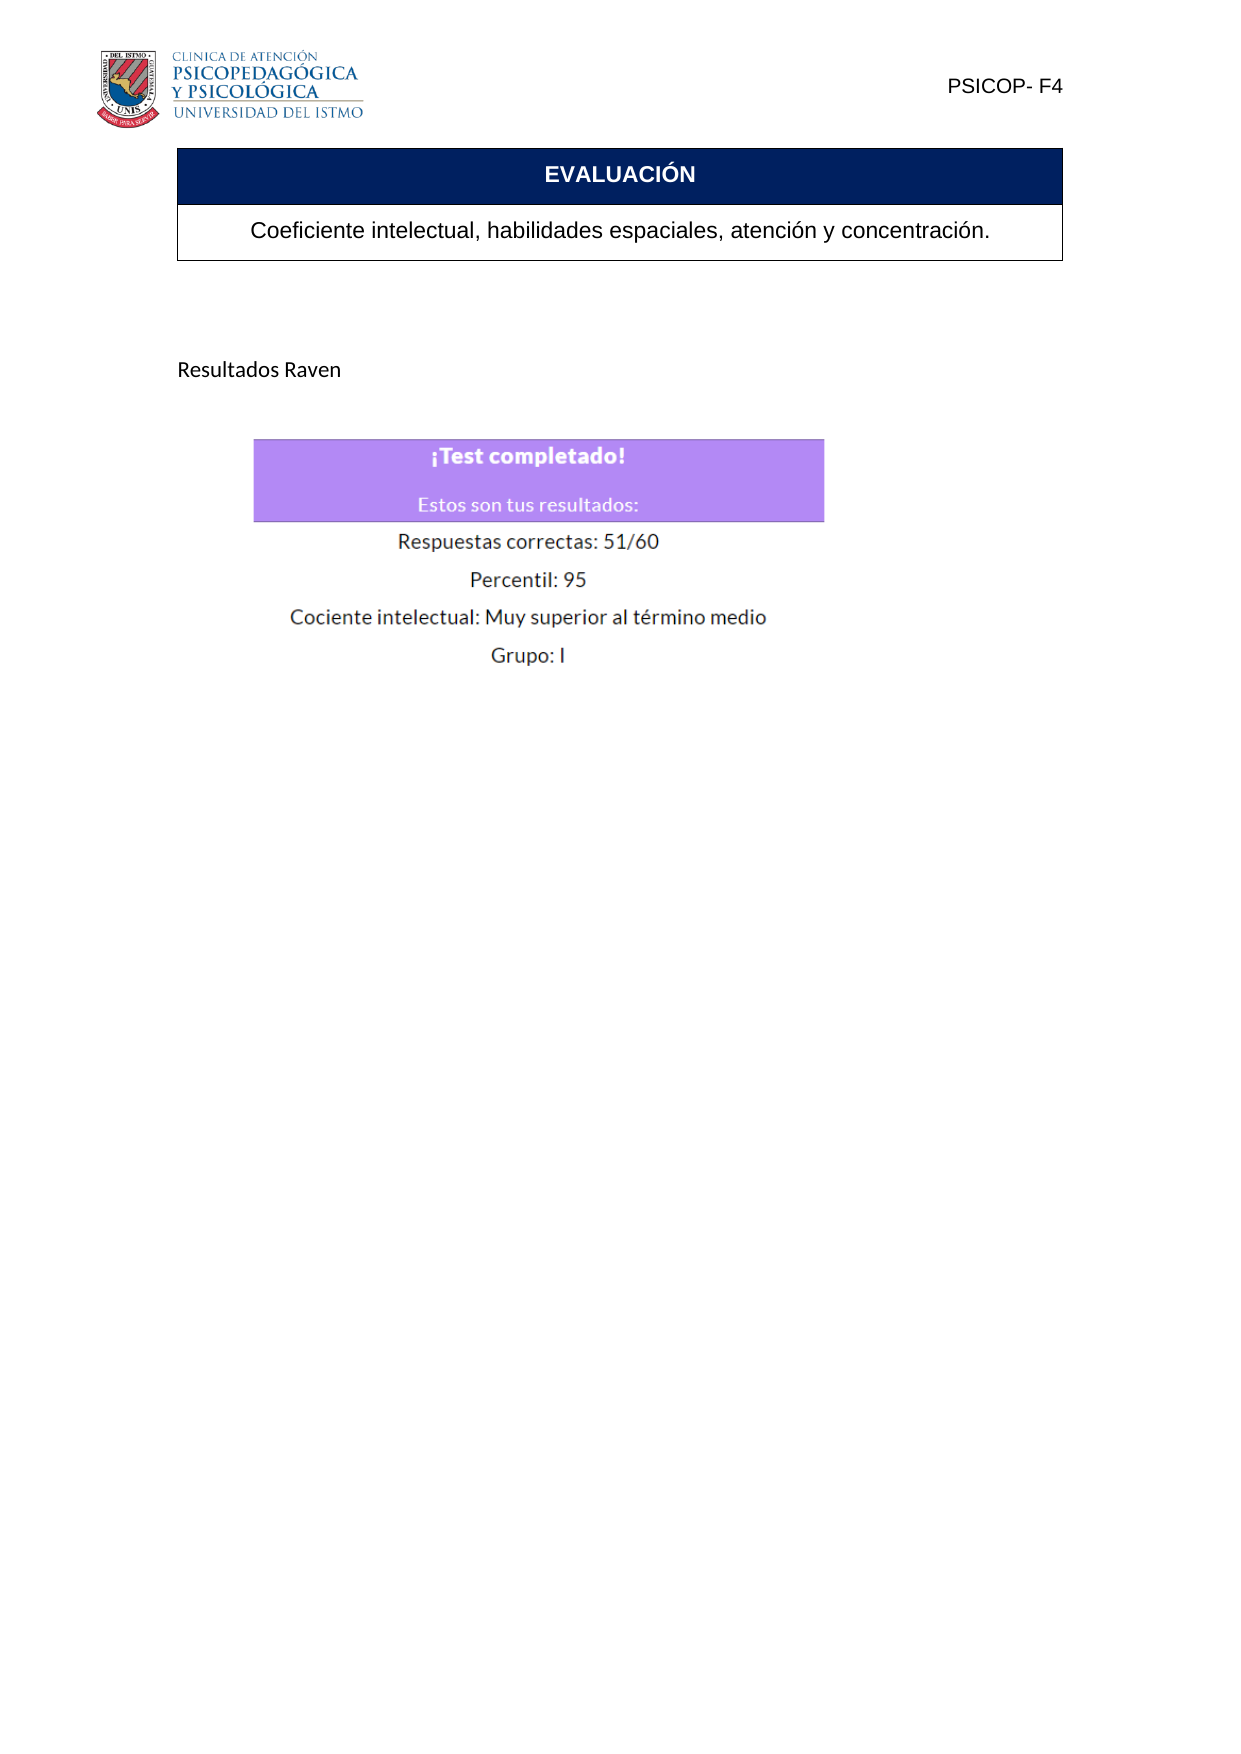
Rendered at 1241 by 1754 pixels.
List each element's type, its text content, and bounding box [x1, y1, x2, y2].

table_cell EVALUACIÓN [178, 149, 1062, 204]
picture [253, 419, 825, 701]
text Resultados Raven [177, 355, 1063, 383]
picture [45, 21, 424, 163]
table_cell Coeficiente intelectual, habilidades espaciales, atención y concentración. [178, 205, 1062, 260]
